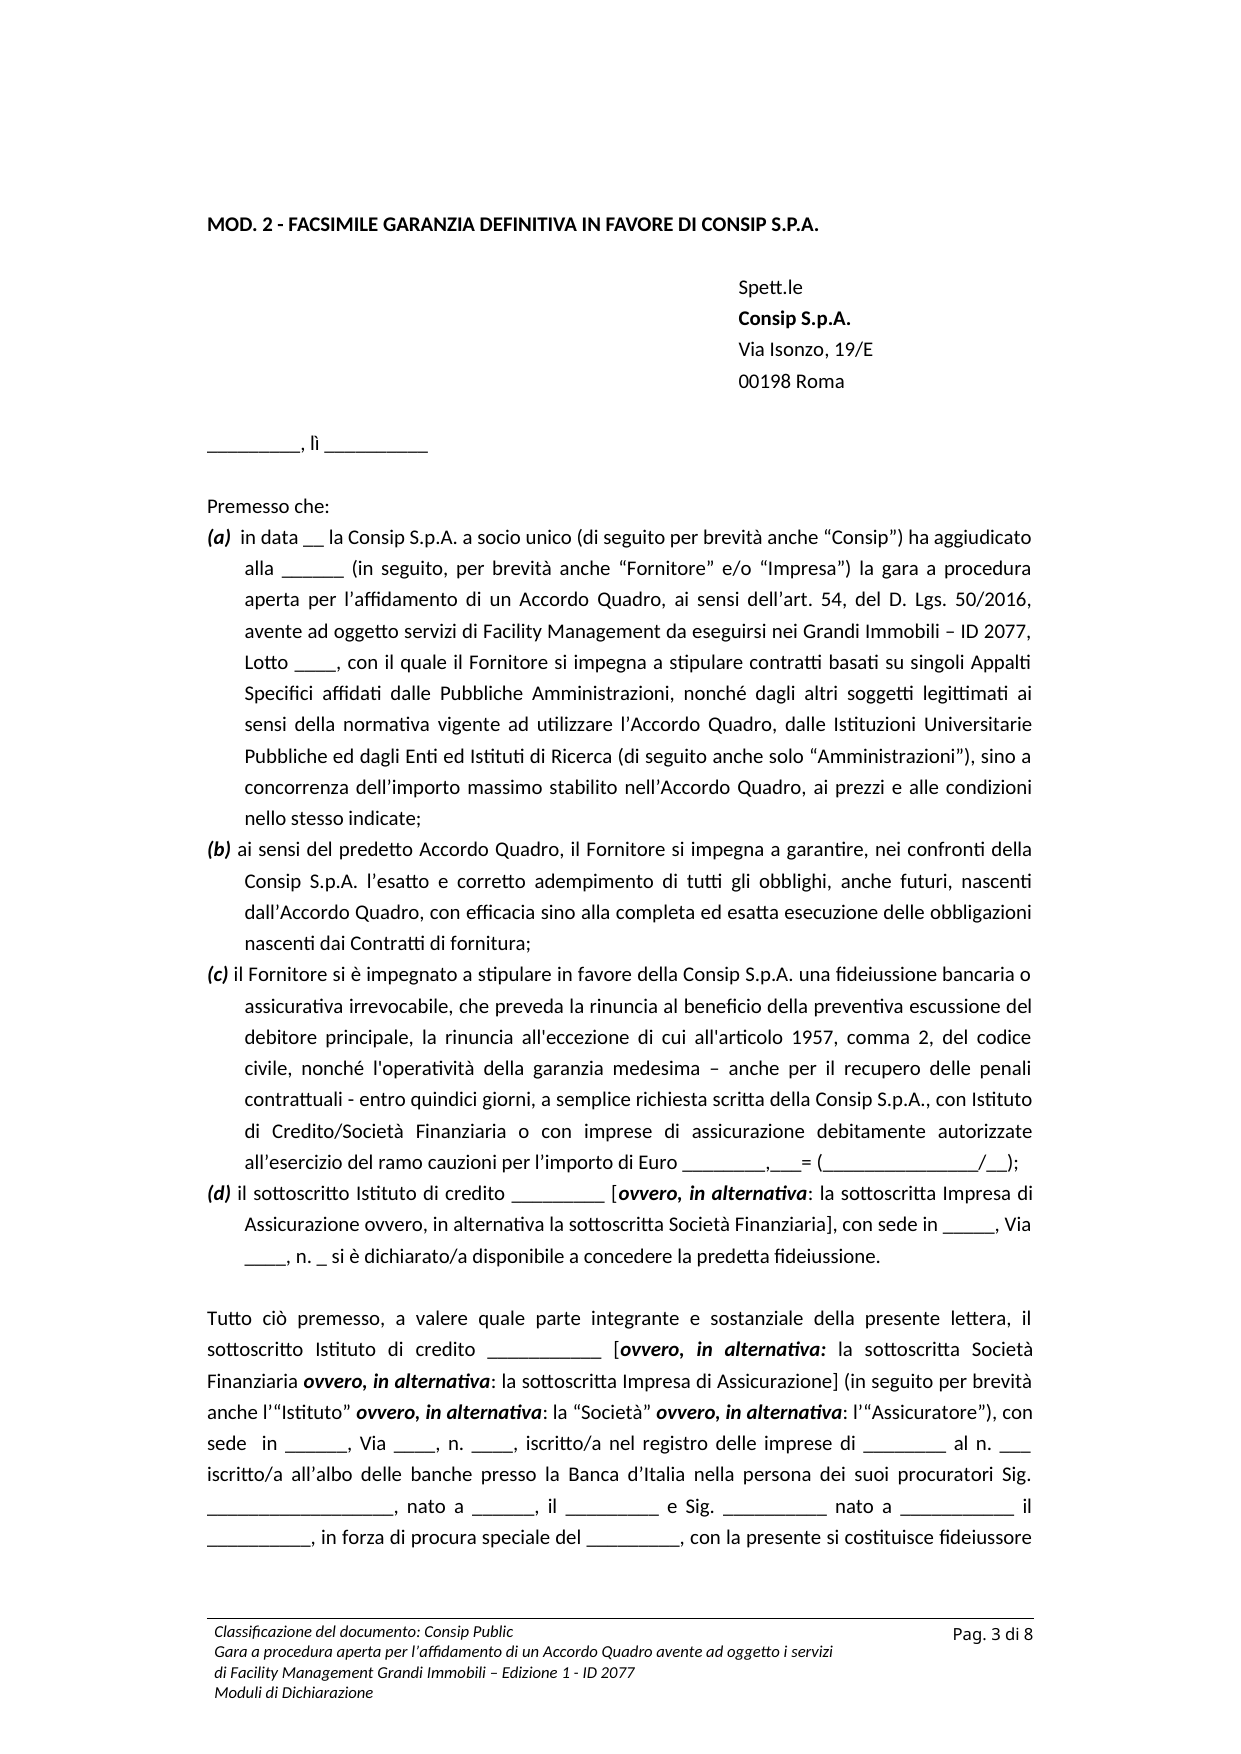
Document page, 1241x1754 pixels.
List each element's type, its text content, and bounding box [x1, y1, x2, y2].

text Premesso che: [207, 488, 1033, 519]
text (c) il Fornitore si è impegnato a stipulare in favore della Consip S.p.A. una fideiussione bancaria o assicurativa irrevocabile, che preveda la rinuncia al beneficio della preventiva escussione del debitore principale, la rinuncia all'eccezione di cui all'articolo 1957, comma 2, del codice civile, nonché l'operatività della garanzia medesima – anche per il recupero delle penali contrattuali - entro quindici giorni, a semplice richiesta scritta della Consip S.p.A., con Istituto di Credito/Società Finanziaria o con imprese di assicurazione debitamente autorizzate all’esercizio del ramo cauzioni per l’importo di Euro ________,___= (_______________/__); [207, 957, 1033, 1176]
subtitle Mod. 2 - FACSIMILE GARANZIA DEFINITIVA IN FAVORE di consip s.p.a. [207, 207, 1033, 238]
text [207, 1301, 1033, 1551]
text Consip S.p.A. [738, 301, 1033, 332]
text Via Isonzo, 19/E [738, 332, 1033, 363]
text (d) il sottoscritto Istituto di credito _________ [ovvero, in alternativa: la sottoscritta Impresa di Assicurazione ovvero, in alternativa la sottoscritta Società Finanziaria], con sede in _____, Via ____, n. _ si è dichiarato/a disponibile a concedere la predetta fideiussione. [207, 1176, 1033, 1269]
text (a) in data __ la Consip S.p.A. a socio unico (di seguito per brevità anche “Consip”) ha aggiudicato alla ______ (in seguito, per brevità anche “Fornitore” e/o “Impresa”) la gara a procedura aperta per l’affidamento di un Accordo Quadro, ai sensi dell’art. 54, del D. Lgs. 50/2016, avente ad oggetto servizi di Facility Management da eseguirsi nei Grandi Immobili – ID 2077, Lotto ____, con il quale il Fornitore si impegna a stipulare contratti basati su singoli Appalti Specifici affidati dalle Pubbliche Amministrazioni, nonché dagli altri soggetti legittimati ai sensi della normativa vigente ad utilizzare l’Accordo Quadro, dalle Istituzioni Universitarie Pubbliche ed dagli Enti ed Istituti di Ricerca (di seguito anche solo “Amministrazioni”), sino a concorrenza dell’importo massimo stabilito nell’Accordo Quadro, ai prezzi e alle condizioni nello stesso indicate; [207, 519, 1033, 832]
text _________, lì __________ [207, 426, 1033, 457]
text 00198 Roma [738, 363, 1033, 394]
text (b) ai sensi del predetto Accordo Quadro, il Fornitore si impegna a garantire, nei confronti della Consip S.p.A. l’esatto e corretto adempimento di tutti gli obblighi, anche futuri, nascenti dall’Accordo Quadro, con efficacia sino alla completa ed esatta esecuzione delle obbligazioni nascenti dai Contratti di fornitura; [207, 832, 1033, 957]
text Spett.le [738, 269, 1033, 301]
